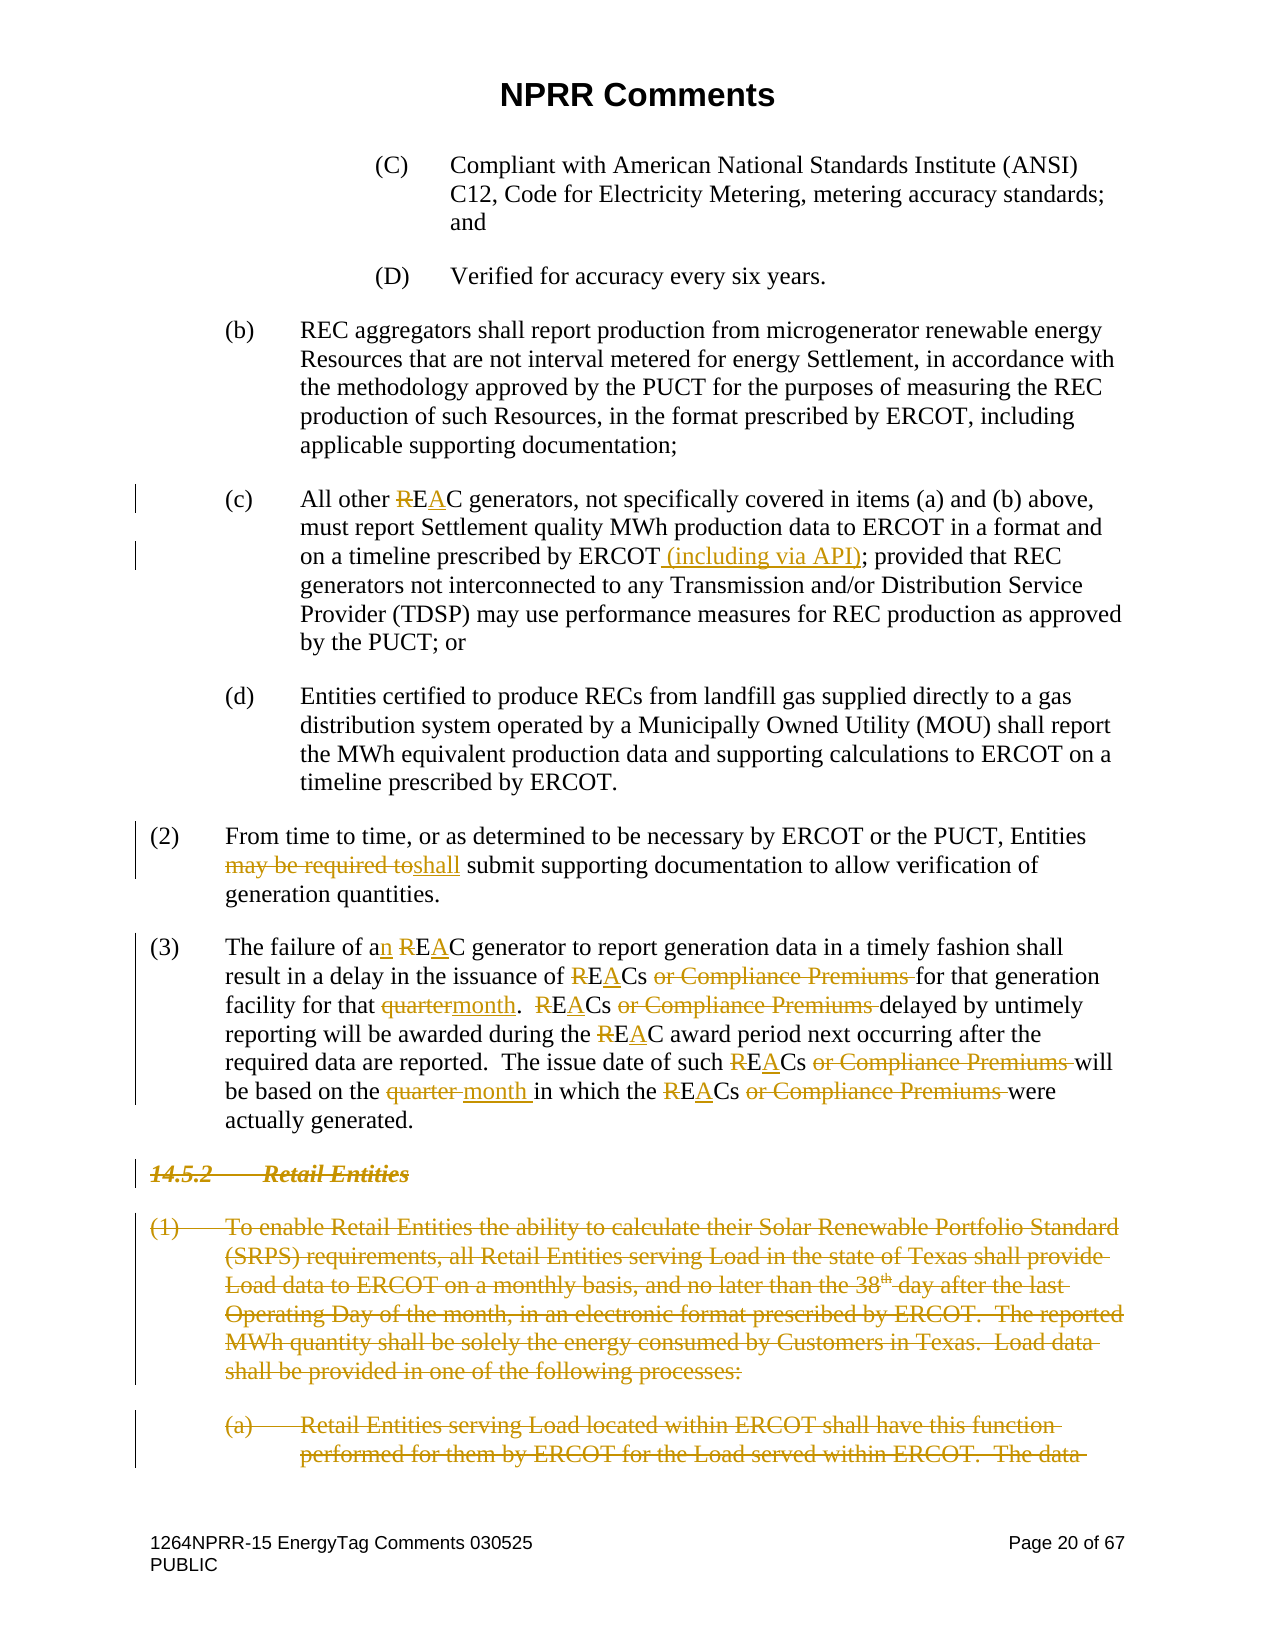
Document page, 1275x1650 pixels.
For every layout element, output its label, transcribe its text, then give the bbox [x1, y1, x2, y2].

list (C) Compliant with American National Standards Institute (ANSI) C12, Code for Electricity Metering, metering accuracy standards; and [375, 150, 1125, 236]
text (2) From time to time, or as determined to be necessary by ERCOT or the PUCT, Entities submit supporting documentation to allow verification of generation quantities. [150, 821, 1125, 907]
text (3) The failure of a EC generator to report generation data in a timely fashion shall result in a delay in the issuance of ECs for that generation facility for that . ECs delayed by untimely reporting will be awarded during the EC award period next occurring after the required data are reported. The issue date of such ECs will be based on the in which the ECs were actually generated. [150, 932, 1125, 1134]
text (b) REC aggregators shall report production from microgenerator renewable energy Resources that are not interval metered for energy Settlement, in accordance with the methodology approved by the PUCT for the purposes of measuring the REC production of such Resources, in the format prescribed by ERCOT, including applicable supporting documentation; [225, 315, 1125, 459]
list (c) All other EC generators, not specifically covered in items (a) and (b) above, must report Settlement quality MWh production data to ERCOT in a format and on a timeline prescribed by ERCOT; provided that REC generators not interconnected to any Transmission and/or Distribution Service Provider (TDSP) may use performance measures for REC production as approved by the PUCT; or [225, 484, 1125, 656]
list (d) Entities certified to produce RECs from landfill gas supplied directly to a gas distribution system operated by a Municipally Owned Utility (MOU) shall report the MWh equivalent production data and supporting calculations to ERCOT on a timeline prescribed by ERCOT. [225, 681, 1125, 796]
list (D) Verified for accuracy every six years. [375, 261, 1125, 290]
